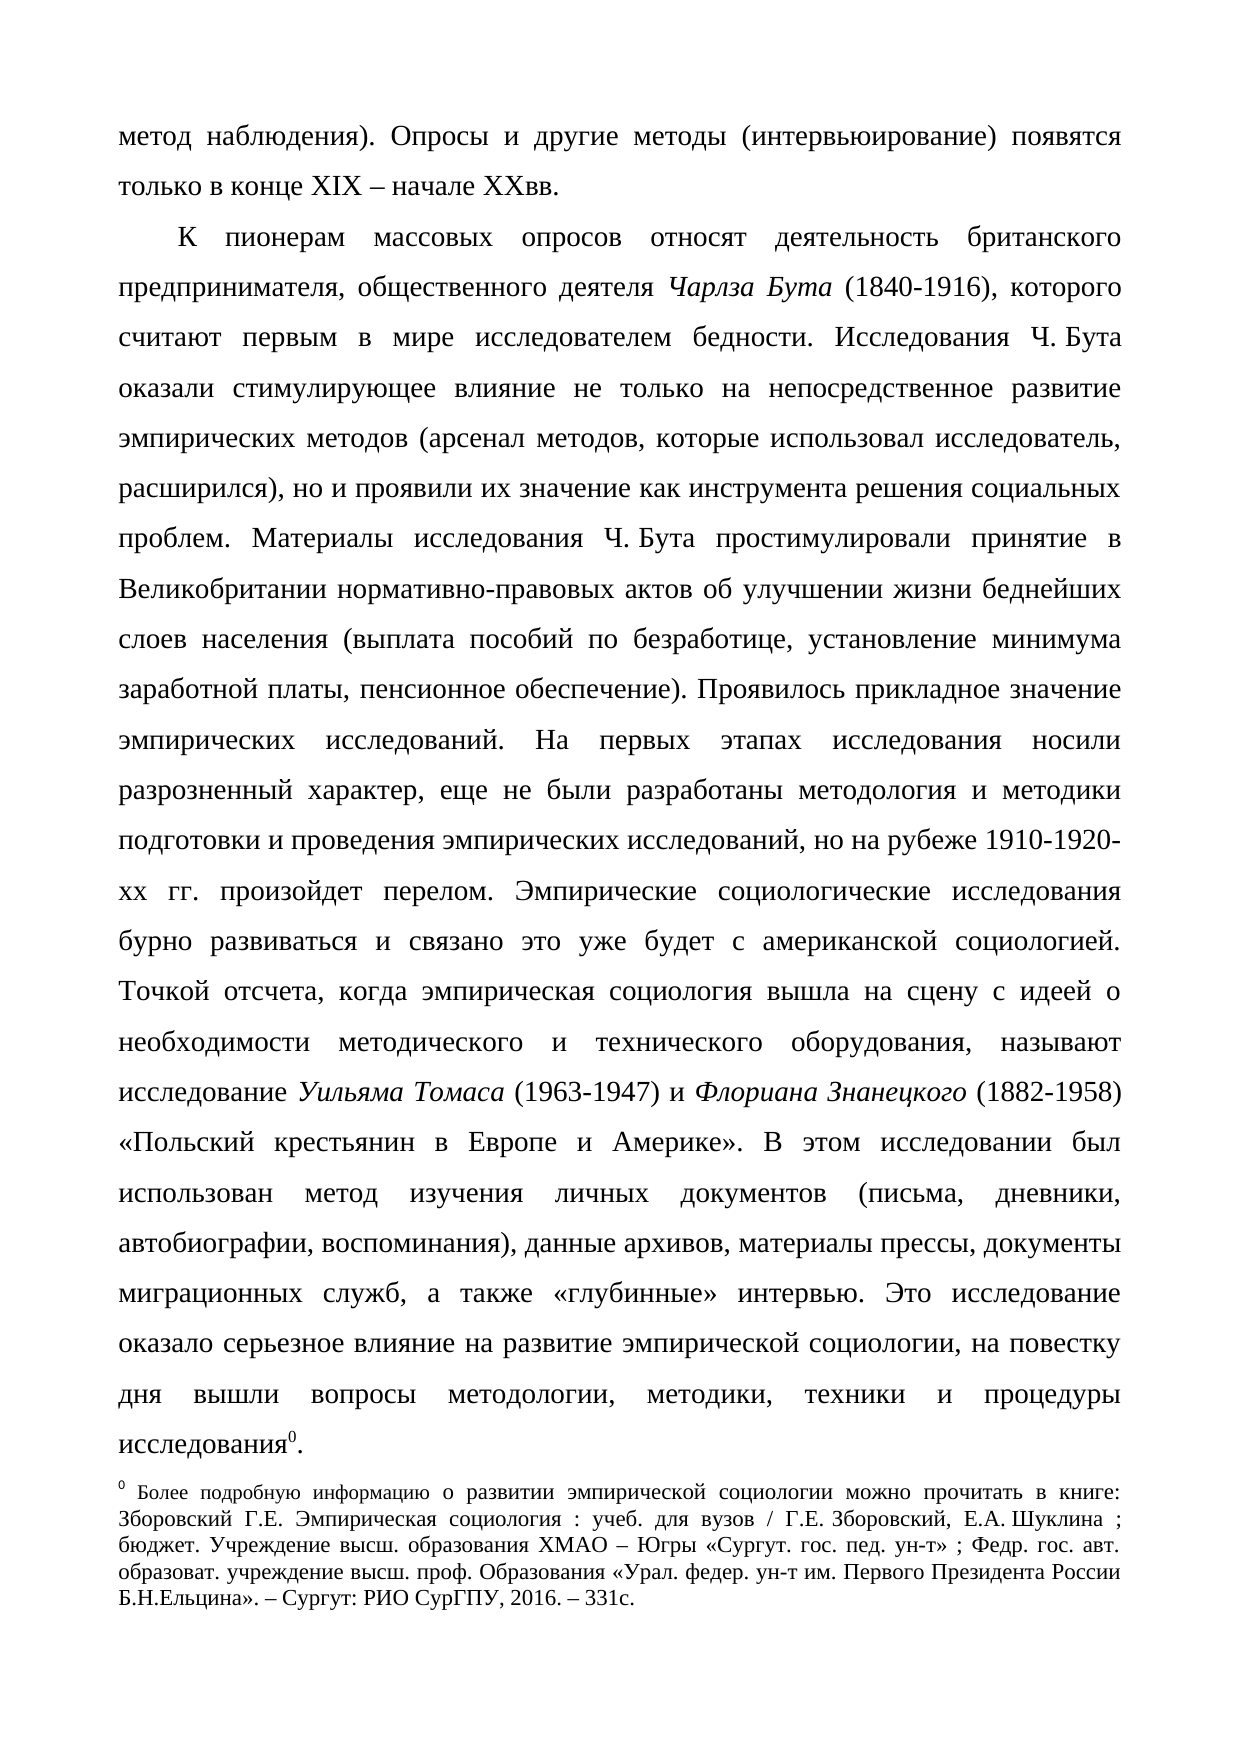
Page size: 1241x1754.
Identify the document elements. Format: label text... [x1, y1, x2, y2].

text К пионерам массовых опросов относят деятельность британского предпринимателя, общественного деятеля Чарлза Бута (1840-1916), которого считают первым в мире исследователем бедности. Исследования Ч. Бута оказали стимулирующее влияние не только на непосредственное развитие эмпирических методов (арсенал методов, которые использовал исследователь, расширился), но и проявили их значение как инструмента решения социальных проблем. Материалы исследования Ч. Бута простимулировали принятие в Великобритании нормативно-правовых актов об улучшении жизни беднейших слоев населения (выплата пособий по безработице, установление минимума заработной платы, пенсионное обеспечение). Проявилось прикладное значение эмпирических исследований. На первых этапах исследования носили разрозненный характер, еще не были разработаны методология и методики подготовки и проведения эмпирических исследований, но на рубеже 1910-1920-хх гг. произойдет перелом. Эмпирические социологические исследования бурно развиваться и связано это уже будет с американской социологией. Точкой отсчета, когда эмпирическая социология вышла на сцену с идеей о необходимости методического и технического оборудования, называют исследование Уильяма Томаса (1963-1947) и Флориана Знанецкого (1882-1958) «Польский крестьянин в Европе и Америке». В этом исследовании был использован метод изучения личных документов (письма, дневники, автобиографии, воспоминания), данные архивов, материалы прессы, документы миграционных служб, а также «глубинные» интервью. Это исследование оказало серьезное влияние на развитие эмпирической социологии, на повестку дня вышли вопросы методологии, методики, техники и процедуры исследования. [118, 219, 1122, 1460]
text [118, 118, 1122, 202]
